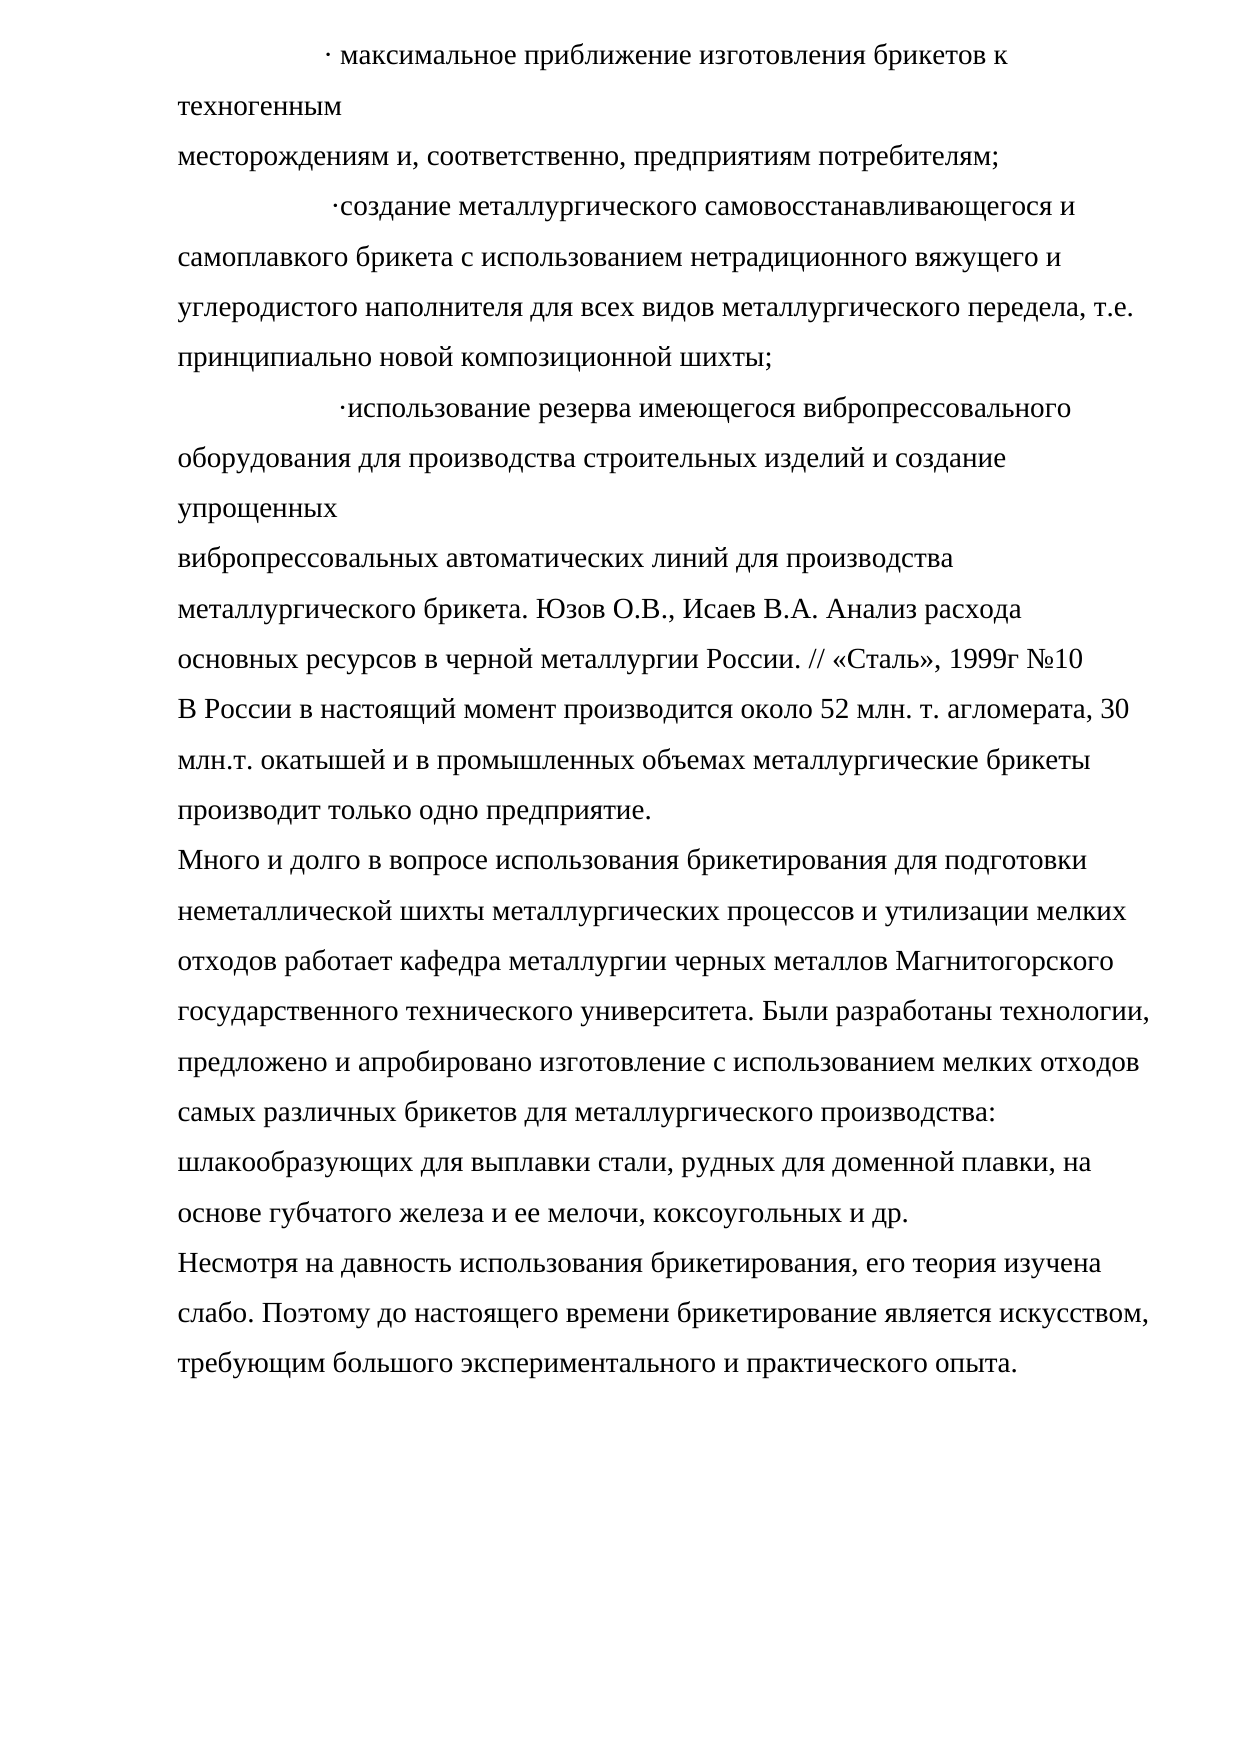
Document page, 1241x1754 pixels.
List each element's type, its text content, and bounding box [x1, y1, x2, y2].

text Несмотря на давность использования брикетирования, его теория изучена слабо. Поэтому до настоящего времени брикетирование является искусством, требующим большого экспериментального и практического опыта. [177, 1245, 1152, 1379]
text В России в настоящий момент производится около 52 млн. т. агломерата, 30 млн.т. окатышей и в промышленных объемах металлургические брикеты производит только одно предприятие. [177, 692, 1152, 826]
text основных ресурсов в черной металлургии России. // «Сталь», 1999г №10 [177, 641, 1152, 675]
text металлургического брикета. Юзов О.В., Исаев В.А. Анализ расхода [177, 591, 1152, 624]
text вибропрессовальных автоматических линий для производства [177, 541, 1152, 574]
text ·использование резерва имеющегося вибропрессовального оборудования для производства строительных изделий и создание упрощенных [177, 390, 1152, 524]
text Много и долго в вопросе использования брикетирования для подготовки неметаллической шихты металлургических процессов и утилизации мелких отходов работает кафедра металлургии черных металлов Магнитогорского государственного технического университета. Были разработаны технологии, предложено и апробировано изготовление с использованием мелких отходов самых различных брикетов для металлургического производства: шлакообразующих для выплавки стали, рудных для доменной плавки, на основе губчатого железа и ее мелочи, коксоугольных и др. [177, 842, 1152, 1228]
text принципиально новой композиционной шихты; [177, 339, 1152, 373]
text месторождениям и, соответственно, предприятиям потребителям; [177, 138, 1152, 172]
text ·создание металлургического самовосстанавливающегося и самоплавкого брикета с использованием нетрадиционного вяжущего и углеродистого наполнителя для всех видов металлургического передела, т.е. [177, 188, 1152, 323]
text · максимальное приближение изготовления брикетов к техногенным [177, 37, 1152, 121]
